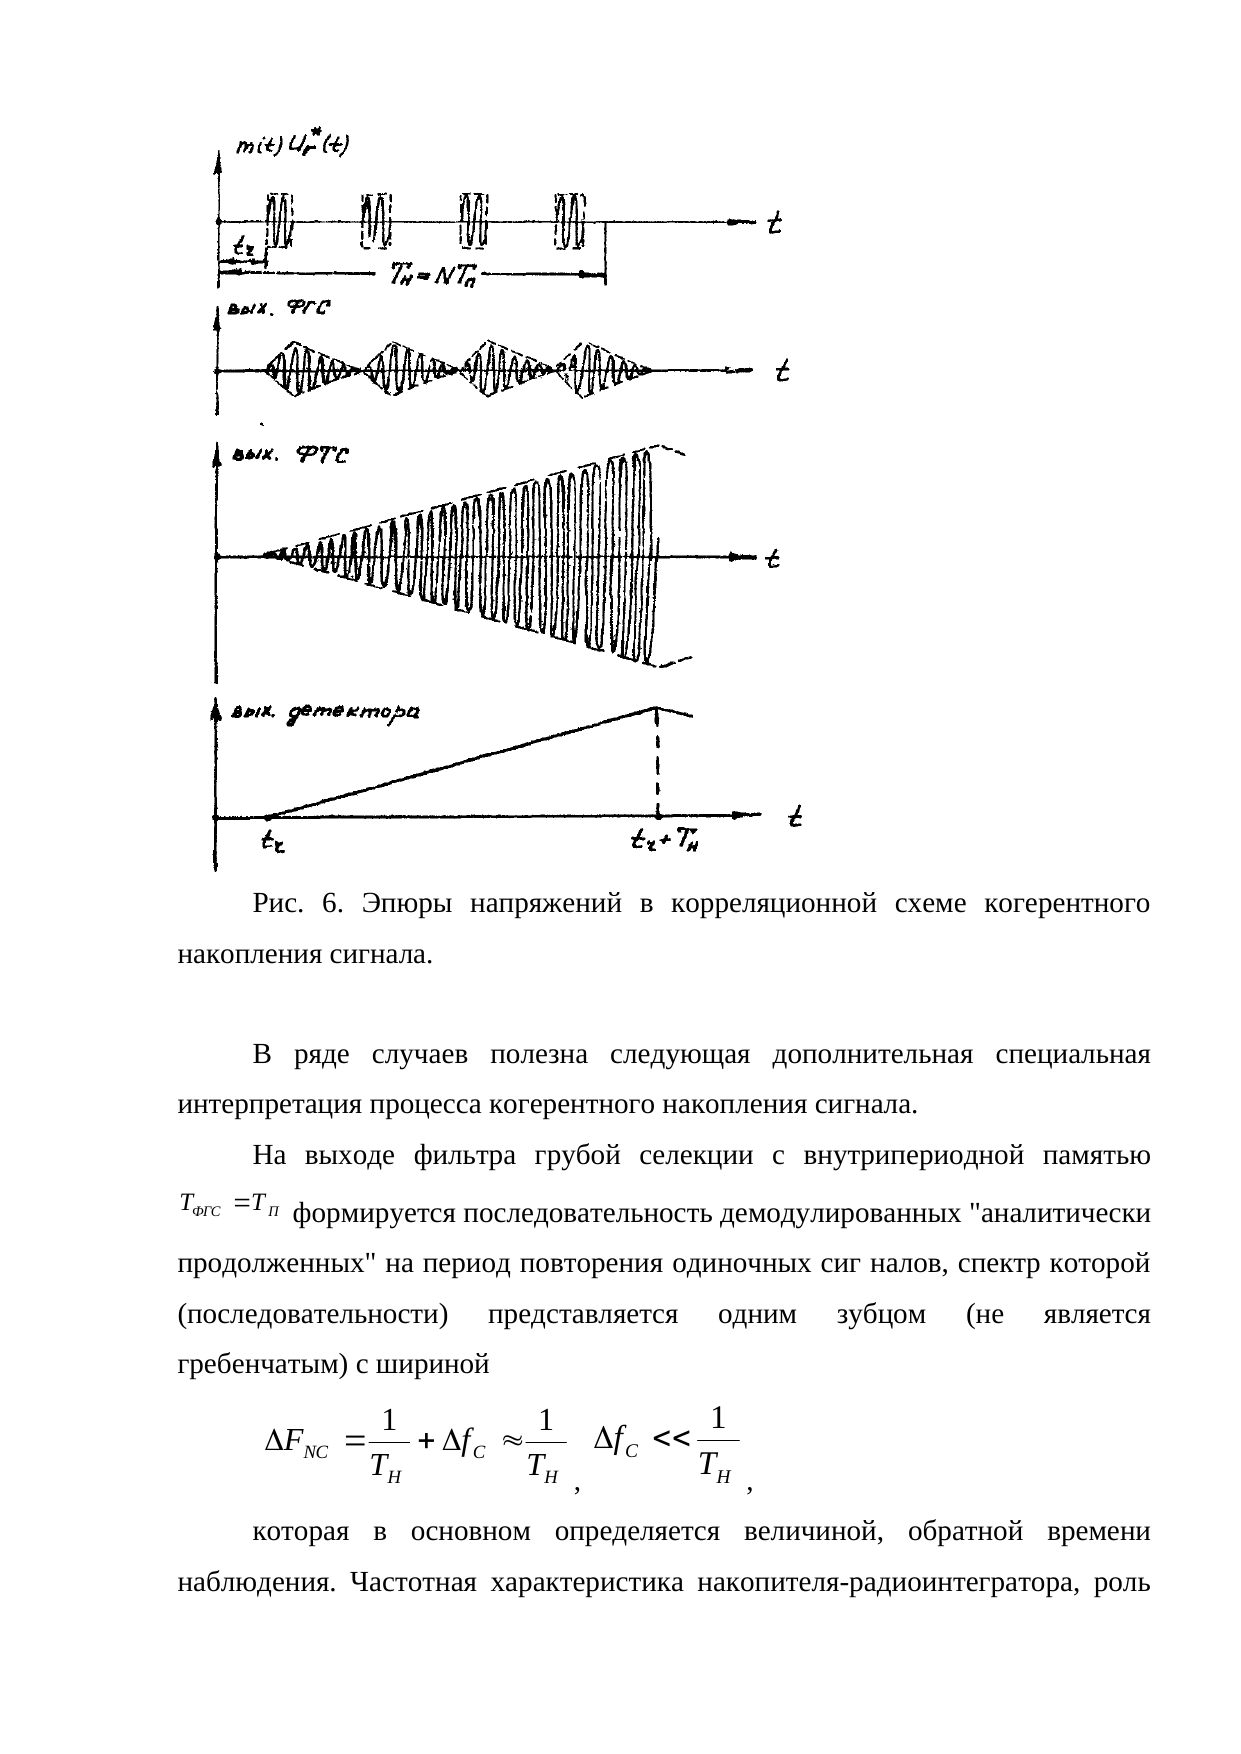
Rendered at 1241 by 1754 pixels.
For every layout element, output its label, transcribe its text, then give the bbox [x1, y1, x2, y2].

text Рис. 6. Эпюры напряжений в корреляционной схеме когерентного накопления сигнала. [177, 885, 1152, 969]
text На выходе фильтра грубой селекции с внутрипериодной памятью формируется последовательность демодулированных "аналитически продолженных" на период повторения одиночных сиг налов, спектр которой (последовательности) представляется одним зубцом (не является гребенчатым) с шириной [177, 1137, 1152, 1380]
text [177, 1513, 1152, 1597]
text В ряде случаев полезна следующая дополнительная специальная интерпретация процесса когерентного накопления сигнала. [177, 1036, 1152, 1120]
text , , [177, 1396, 1152, 1497]
picture [177, 118, 812, 886]
